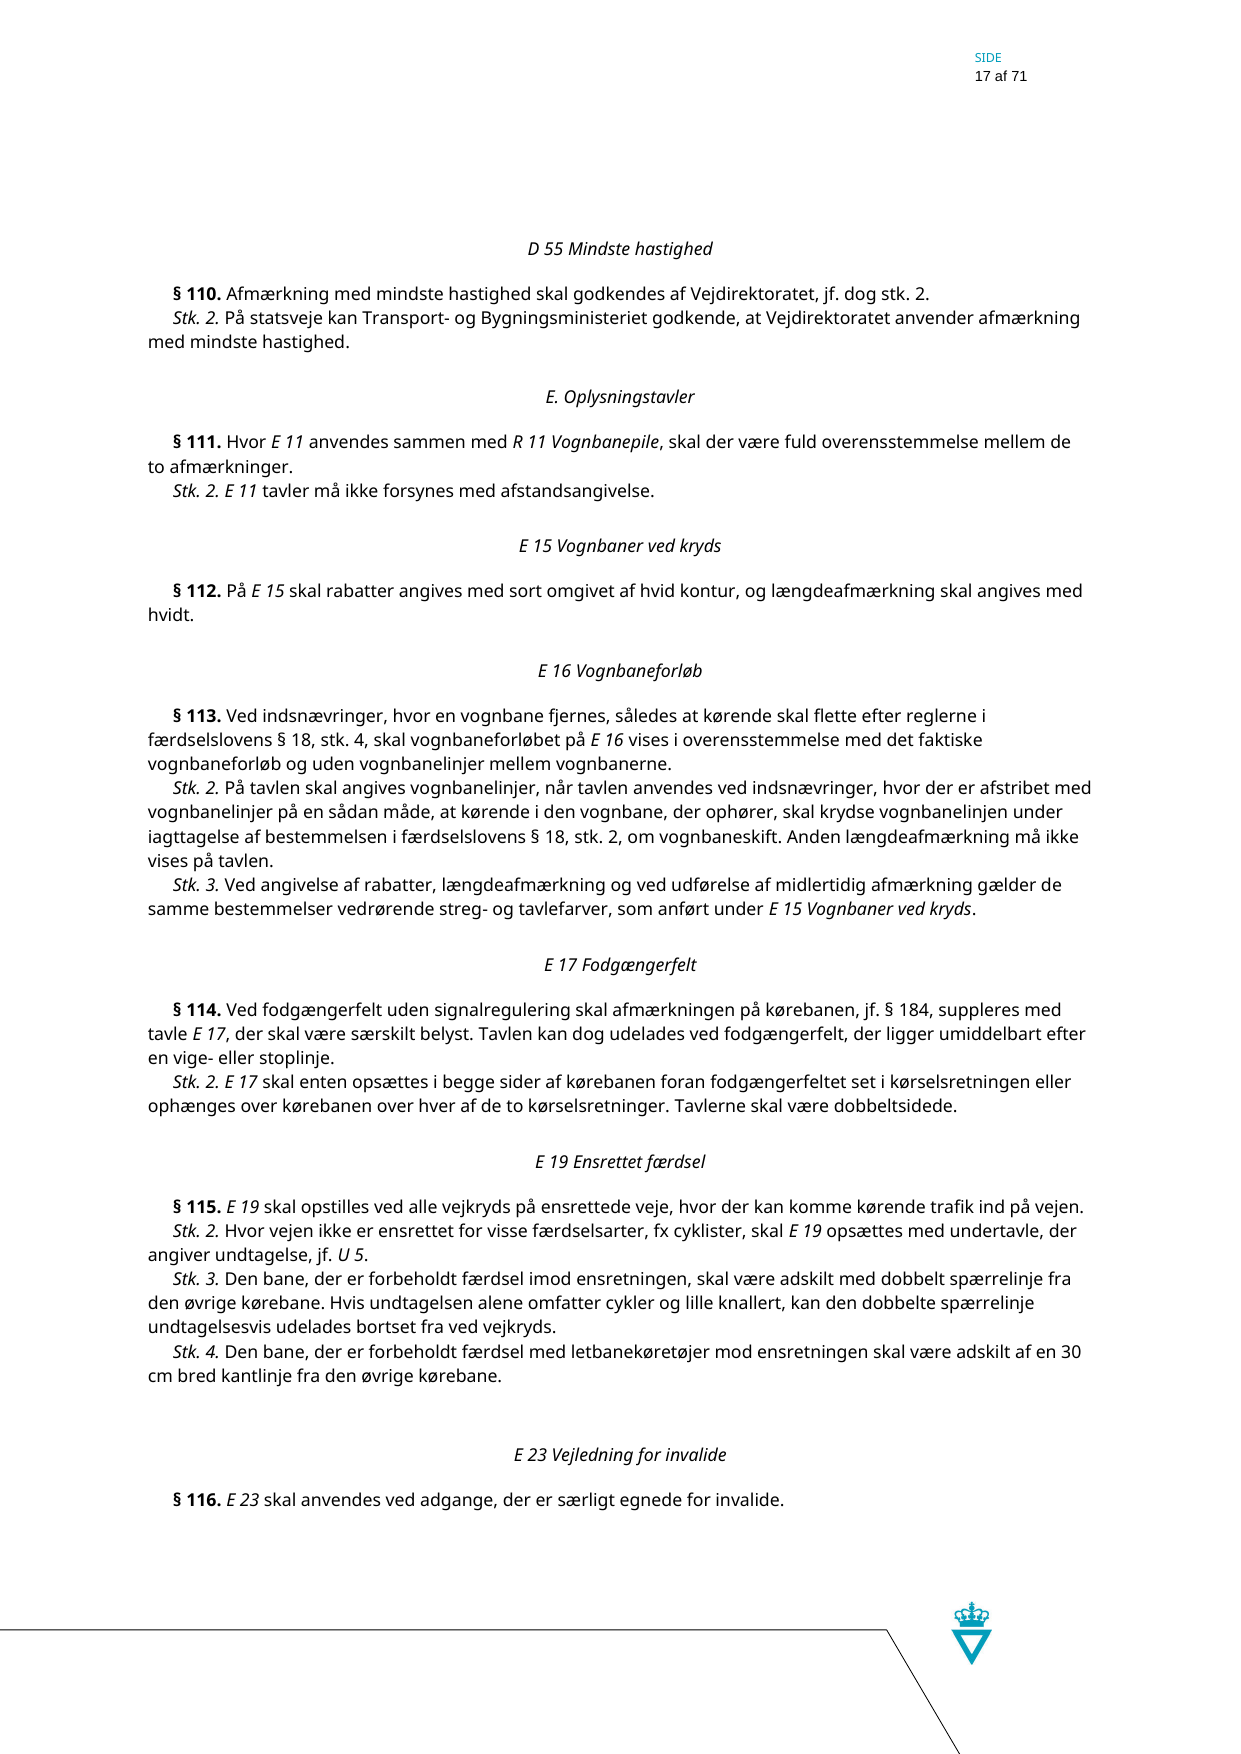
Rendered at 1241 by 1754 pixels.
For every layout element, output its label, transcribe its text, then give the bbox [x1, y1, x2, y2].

text § 113. Ved indsnævringer, hvor en vognbane fjernes, således at kørende skal flette efter reglerne i færdselslovens § 18, stk. 4, skal vognbaneforløbet på E 16 vises i overensstemmelse med det faktiske vognbaneforløb og uden vognbanelinjer mellem vognbanerne. [148, 703, 1092, 776]
text § 115. E 19 skal opstilles ved alle vejkryds på ensrettede veje, hvor der kan komme kørende trafik ind på vejen. [148, 1194, 1092, 1218]
text § 111. Hvor E 11 anvendes sammen med R 11 Vognbanepile, skal der være fuld overensstemmelse mellem de to afmærkninger. [148, 430, 1092, 478]
text E 23 Vejledning for invalide [148, 1443, 1092, 1467]
text Stk. 2. På tavlen skal angives vognbanelinjer, når tavlen anvendes ved indsnævringer, hvor der er afstribet med vognbanelinjer på en sådan måde, at kørende i den vognbane, der ophører, skal krydse vognbanelinjen under iagttagelse af bestemmelsen i færdselslovens § 18, stk. 2, om vognbaneskift. Anden længdeafmærkning må ikke vises på tavlen. [148, 776, 1092, 872]
text Stk. 3. Ved angivelse af rabatter, længdeafmærkning og ved udførelse af midlertidig afmærkning gælder de samme bestemmelser vedrørende streg- og tavlefarver, som anført under E 15 Vognbaner ved kryds. [148, 872, 1092, 921]
text E 17 Fodgængerfelt [148, 952, 1092, 976]
text Stk. 4. Den bane, der er forbeholdt færdsel med letbanekøretøjer mod ensretningen skal være adskilt af en 30 cm bred kantlinje fra den øvrige kørebane. [148, 1339, 1092, 1387]
text Stk. 2. E 17 skal enten opsættes i begge sider af kørebanen foran fodgængerfeltet set i kørselsretningen eller ophænges over kørebanen over hver af de to kørselsretninger. Tavlerne skal være dobbeltsidede. [148, 1069, 1092, 1118]
text Stk. 2. Hvor vejen ikke er ensrettet for visse færdselsarter, fx cyklister, skal E 19 opsættes med undertavle, der angiver undtagelse, jf. U 5. [148, 1218, 1092, 1267]
text D 55 Mindste hastighed [148, 236, 1092, 260]
text Stk. 2. E 11 tavler må ikke forsynes med afstandsangivelse. [148, 478, 1092, 502]
text Stk. 3. Den bane, der er forbeholdt færdsel imod ensretningen, skal være adskilt med dobbelt spærrelinje fra den øvrige kørebane. Hvis undtagelsen alene omfatter cykler og lille knallert, kan den dobbelte spærrelinje undtagelsesvis udelades bortset fra ved vejkryds. [148, 1267, 1092, 1339]
text E 16 Vognbaneforløb [148, 658, 1092, 682]
text Stk. 2. På statsveje kan Transport- og Bygningsministeriet godkende, at Vejdirektoratet anvender afmærkning med mindste hastighed. [148, 305, 1092, 354]
text E. Oplysningstavler [148, 385, 1092, 409]
text § 116. E 23 skal anvendes ved adgange, der er særligt egnede for invalide. [148, 1488, 1092, 1512]
text § 112. På E 15 skal rabatter angives med sort omgivet af hvid kontur, og længdeafmærkning skal angives med hvidt. [148, 579, 1092, 627]
text E 19 Ensrettet færdsel [148, 1149, 1092, 1173]
text E 15 Vognbaner ved kryds [148, 534, 1092, 558]
text § 110. Afmærkning med mindste hastighed skal godkendes af Vejdirektoratet, jf. dog stk. 2. [148, 281, 1092, 305]
text § 114. Ved fodgængerfelt uden signalregulering skal afmærkningen på kørebanen, jf. § 184, suppleres med tavle E 17, der skal være særskilt belyst. Tavlen kan dog udelades ved fodgængerfelt, der ligger umiddelbart efter en vige- eller stoplinje. [148, 997, 1092, 1069]
picture [951, 1601, 992, 1665]
